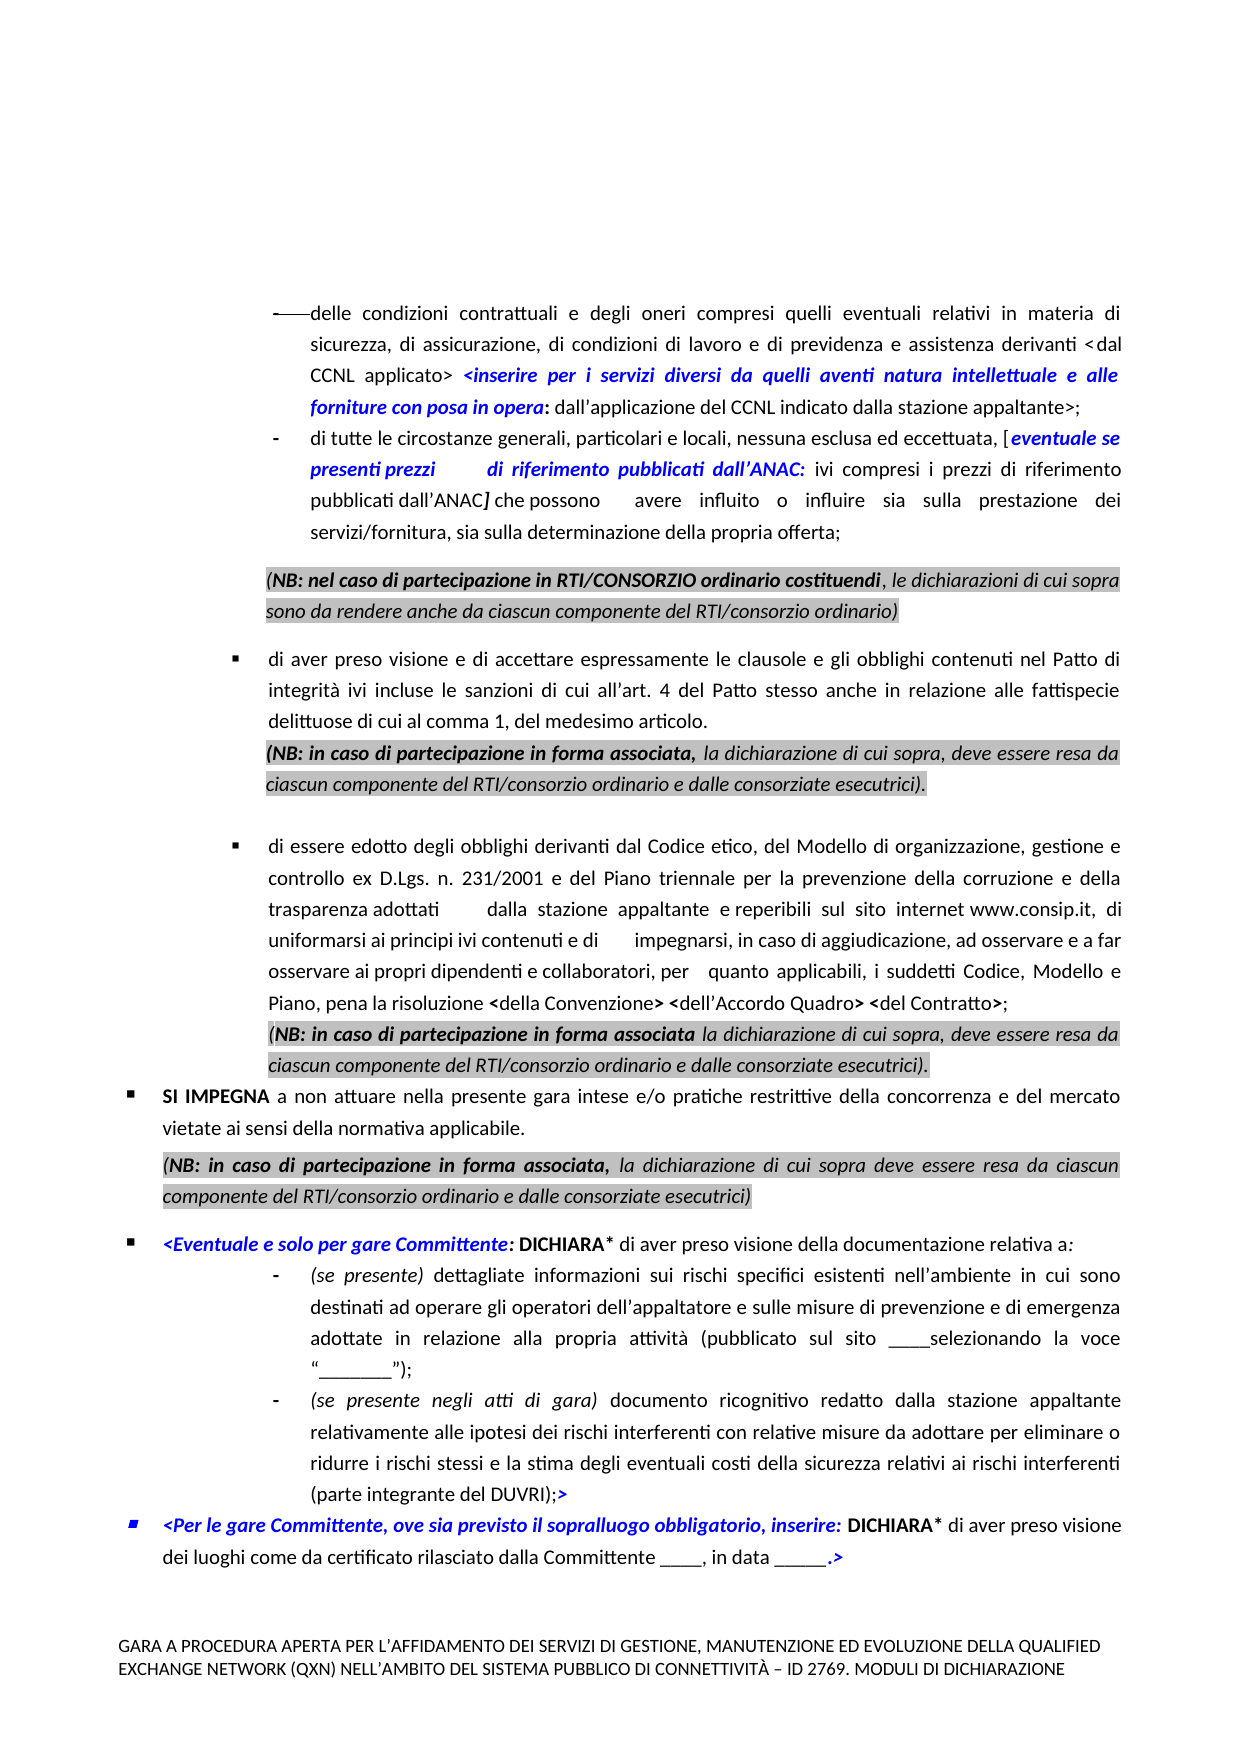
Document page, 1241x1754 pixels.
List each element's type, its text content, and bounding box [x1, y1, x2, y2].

list (se presente negli atti di gara) documento ricognitivo redatto dalla stazione appaltante relativamente alle ipotesi dei rischi interferenti con relative misure da adottare per eliminare o ridurre i rischi stessi e la stima degli eventuali costi della sicurezza relativi ai rischi interferenti (parte integrante del DUVRI);> [273, 1383, 1122, 1508]
list (NB: in caso di partecipazione in forma associata la dichiarazione di cui sopra, deve essere resa da ciascun componente del RTI/consorzio ordinario e dalle consorziate esecutrici). [268, 1016, 1122, 1079]
list di essere edotto degli obblighi derivanti dal Codice etico, del Modello di organizzazione, gestione e controllo ex D.Lgs. n. 231/2001 e del Piano triennale per la prevenzione della corruzione e della trasparenza adottati dalla stazione appaltante e reperibili sul sito internet www.consip.it, di uniformarsi ai principi ivi contenuti e di impegnarsi, in caso di aggiudicazione, ad osservare e a far osservare ai propri dipendenti e collaboratori, per quanto applicabili, i suddetti Codice, Modello e Piano, pena la risoluzione <della Convenzione> <dell’Accordo Quadro> <del Contratto>; [231, 829, 1122, 1016]
list SI IMPEGNA a non attuare nella presente gara intese e/o pratiche restrittive della concorrenza e del mercato vietate ai sensi della normativa applicabile. [125, 1079, 1122, 1141]
list delle condizioni contrattuali e degli oneri compresi quelli eventuali relativi in materia di sicurezza, di assicurazione, di condizioni di lavoro e di previdenza e assistenza derivanti <dal CCNL applicato> <inserire per i servizi diversi da quelli aventi natura intellettuale e alle forniture con posa in opera: dall’applicazione del CCNL indicato dalla stazione appaltante>; [273, 295, 1122, 420]
list (se presente) dettagliate informazioni sui rischi specifici esistenti nell’ambiente in cui sono destinati ad operare gli operatori dell’appaltatore e sulle misure di prevenzione e di emergenza adottate in relazione alla propria attività (pubblicato sul sito ____selezionando la voce “_______”); [273, 1258, 1122, 1383]
list di aver preso visione e di accettare espressamente le clausole e gli obblighi contenuti nel Patto di integrità ivi incluse le sanzioni di cui all’art. 4 del Patto stesso anche in relazione alle fattispecie delittuose di cui al comma 1, del medesimo articolo. [231, 641, 1122, 735]
list (NB: in caso di partecipazione in forma associata, la dichiarazione di cui sopra, deve essere resa da ciascun componente del RTI/consorzio ordinario e dalle consorziate esecutrici). [266, 735, 1122, 797]
text (NB: in caso di partecipazione in forma associata, la dichiarazione di cui sopra deve essere resa da ciascun componente del RTI/consorzio ordinario e dalle consorziate esecutrici) [162, 1147, 1122, 1210]
list <Eventuale e solo per gare Committente: DICHIARA* di aver preso visione della documentazione relativa a: [125, 1227, 1122, 1258]
list di tutte le circostanze generali, particolari e locali, nessuna esclusa ed eccettuata, [eventuale se presenti prezzi di riferimento pubblicati dall’ANAC: ivi compresi i prezzi di riferimento pubblicati dall’ANAC] che possono avere influito o influire sia sulla prestazione dei servizi/fornitura, sia sulla determinazione della propria offerta; [273, 420, 1122, 545]
text (NB: nel caso di partecipazione in RTI/CONSORZIO ordinario costituendi, le dichiarazioni di cui sopra sono da rendere anche da ciascun componente del RTI/consorzio ordinario) [266, 562, 1122, 624]
list <Per le gare Committente, ove sia previsto il sopralluogo obbligatorio, inserire: DICHIARA* di aver preso visione dei luoghi come da certificato rilasciato dalla Committente ____, in data _____.> [125, 1508, 1122, 1570]
